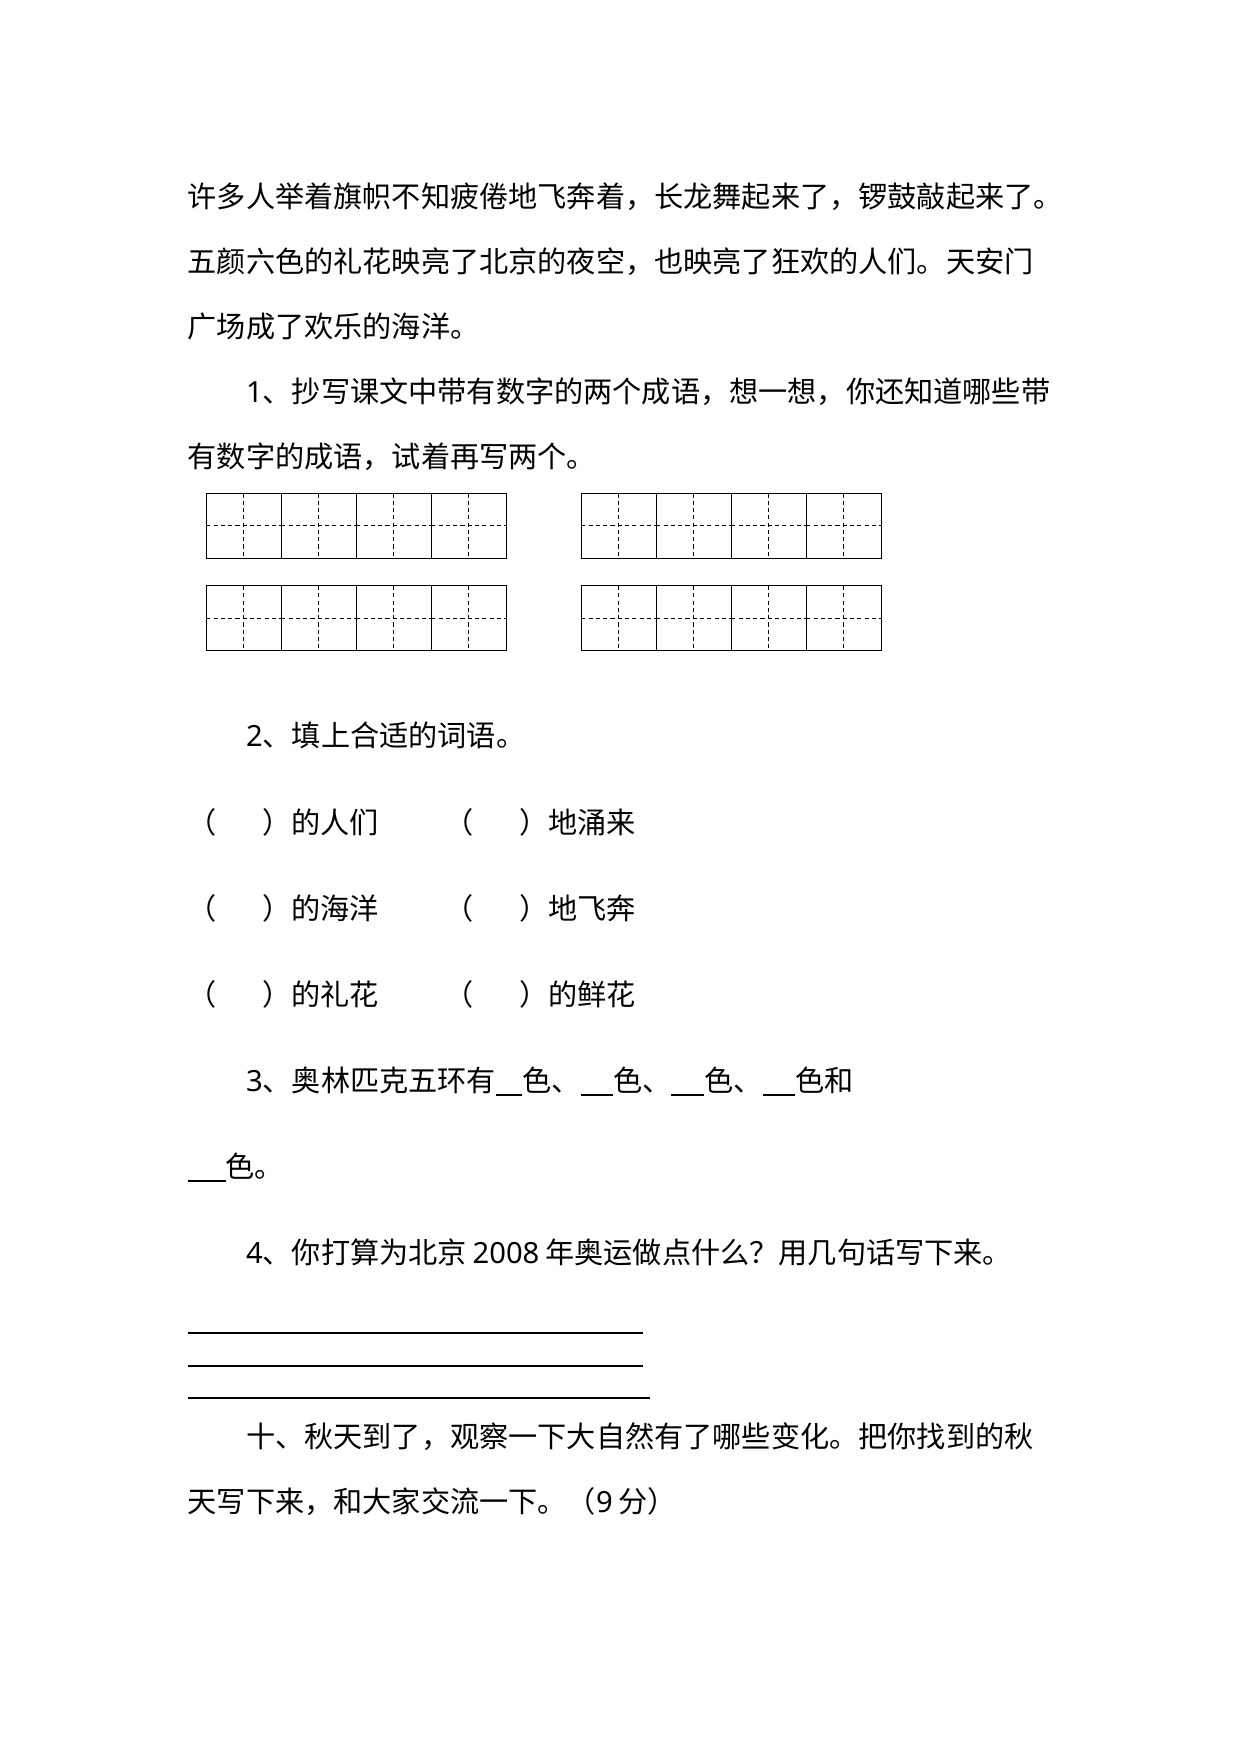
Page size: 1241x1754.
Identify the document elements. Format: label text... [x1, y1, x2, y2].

text （ ）的礼花 （ ）的鲜花 [187, 960, 1053, 1025]
text 2、填上合适的词语。 [187, 702, 1053, 767]
text 4、你打算为北京2008年奥运做点什么？用几句话写下来。 [187, 1219, 1053, 1284]
text （ ）的人们 （ ）地涌来 [187, 788, 1053, 853]
text 3、奥林匹克五环有 色、 色、 色、 色和 [187, 1046, 1053, 1111]
text 十、秋天到了，观察一下大自然有了哪些变化。把你找到的秋天写下来，和大家交流一下。（9分） [187, 1402, 1053, 1532]
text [187, 162, 1053, 357]
text （ ）的海洋 （ ）地飞奔 [187, 874, 1053, 939]
text 色。 [187, 1132, 1053, 1197]
text 1、抄写课文中带有数字的两个成语，想一想，你还知道哪些带有数字的成语，试着再写两个。 [187, 357, 1053, 487]
